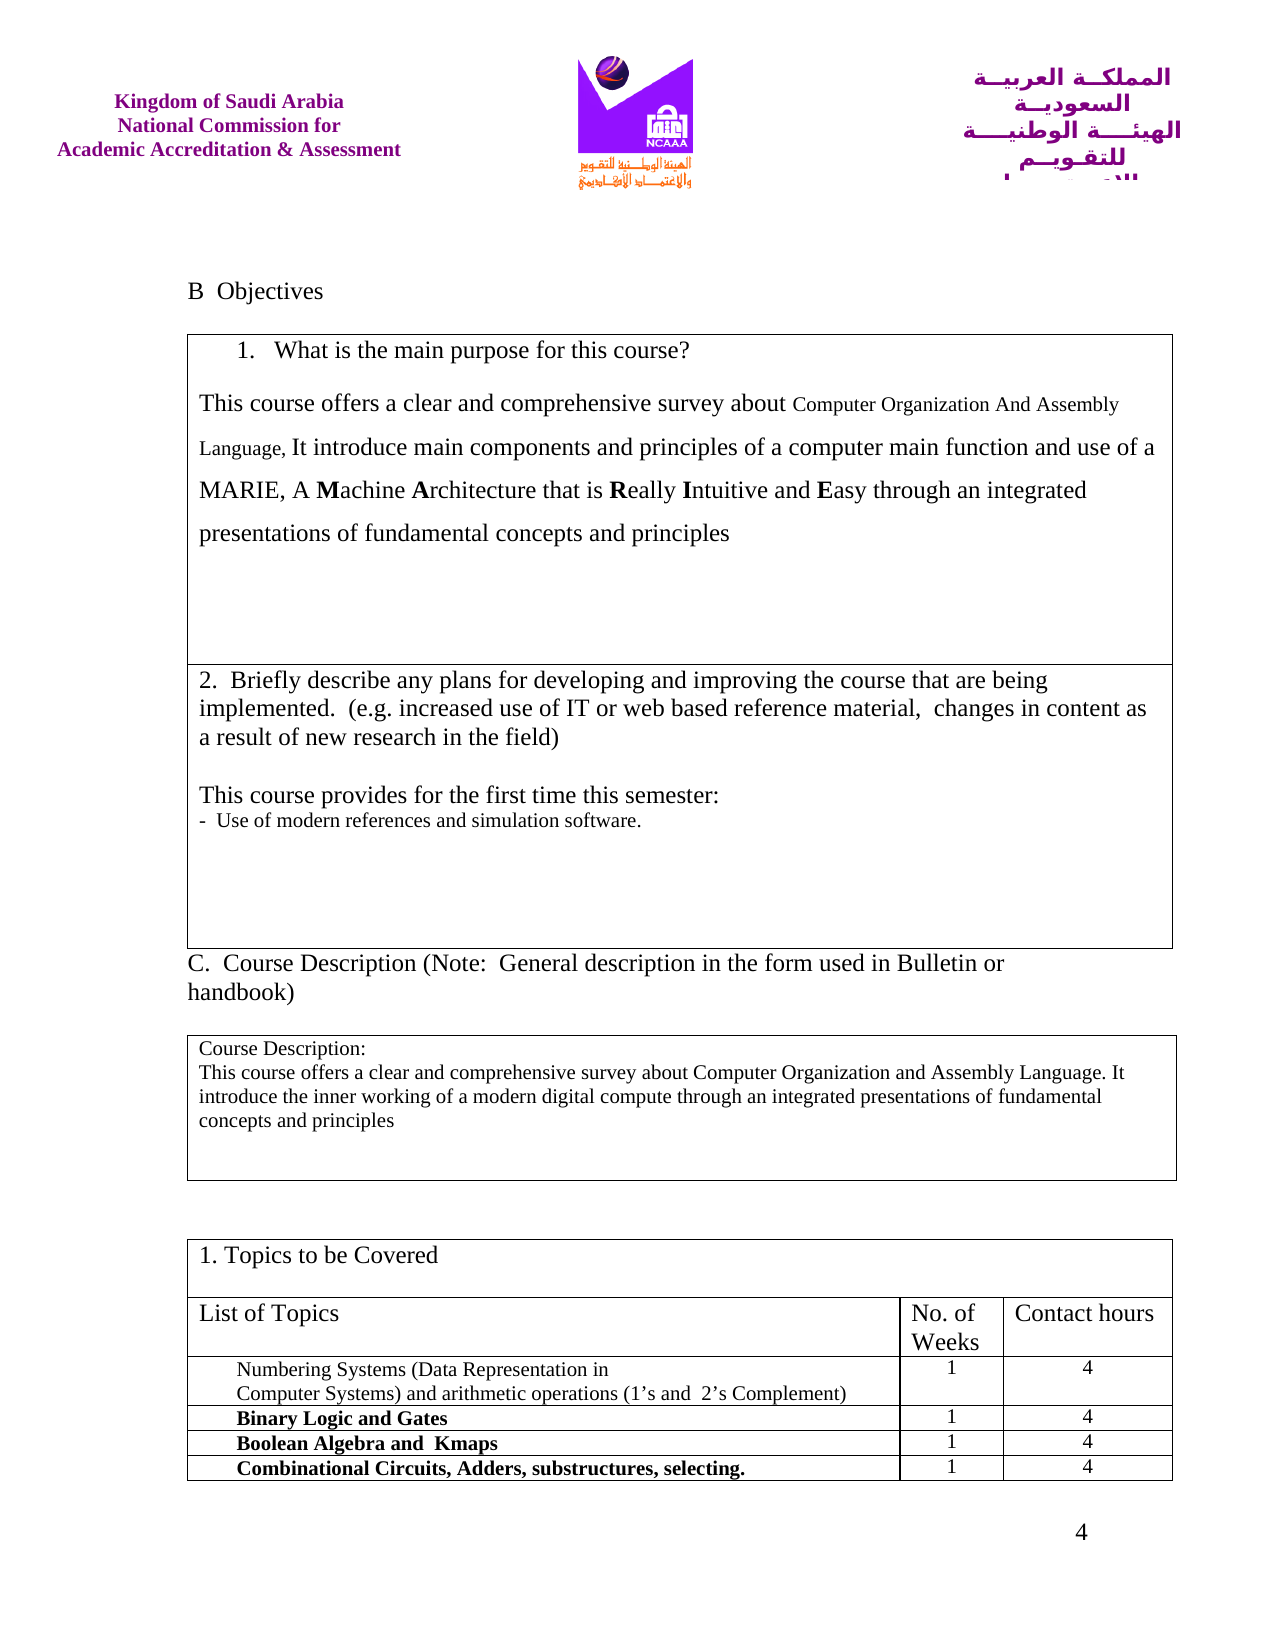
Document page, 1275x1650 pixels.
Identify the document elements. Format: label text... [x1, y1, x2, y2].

table_cell 4 [1004, 1406, 1172, 1430]
table_cell Contact hours [1004, 1298, 1172, 1356]
table_cell 4 [1004, 1357, 1172, 1405]
table_cell 4 [1004, 1456, 1172, 1480]
table_cell Boolean Algebra and Kmaps [188, 1431, 899, 1455]
text C. Course Description (Note: General description in the form used in Bulletin or handbook) [187, 949, 1087, 1006]
table_cell List of Topics [188, 1298, 899, 1356]
table_cell 1 [901, 1456, 1003, 1480]
table_cell 2. Briefly describe any plans for developing and improving the course that are being implemented. (e.g. increased use of IT or web based reference material, changes in content as a result of new research in the field) This course provides for the first time this semester: - Use of modern references and simulation software. [188, 665, 1172, 947]
text B Objectives [187, 276, 1087, 305]
table_cell 4 [1004, 1431, 1172, 1455]
table_cell Combinational Circuits, Adders, substructures, selecting. [188, 1456, 899, 1480]
table_header Course Description: This course offers a clear and comprehensive survey about Computer Organization and Assembly Language. It introduce the inner working of a modern digital compute through an integrated presentations of fundamental concepts and principles [188, 1036, 1176, 1180]
table_cell Binary Logic and Gates [188, 1406, 899, 1430]
picture [540, 26, 713, 206]
table_cell No. of Weeks [901, 1298, 1003, 1356]
table_header 1. Topics to be Covered [188, 1240, 1172, 1297]
table_cell 1 [901, 1406, 1003, 1430]
table_cell 1 [901, 1357, 1003, 1405]
table_cell Numbering Systems (Data Representation in Computer Systems) and arithmetic operations (1’s and 2’s Complement) [188, 1357, 899, 1405]
table_header What is the main purpose for this course? This course offers a clear and comprehensive survey about Computer Organization And Assembly Language, It introduce main components and principles of a computer main function and use of a MARIE, A Machine Architecture that is Really Intuitive and Easy through an integrated presentations of fundamental concepts and principles [188, 335, 1172, 664]
table_cell 1 [901, 1431, 1003, 1455]
